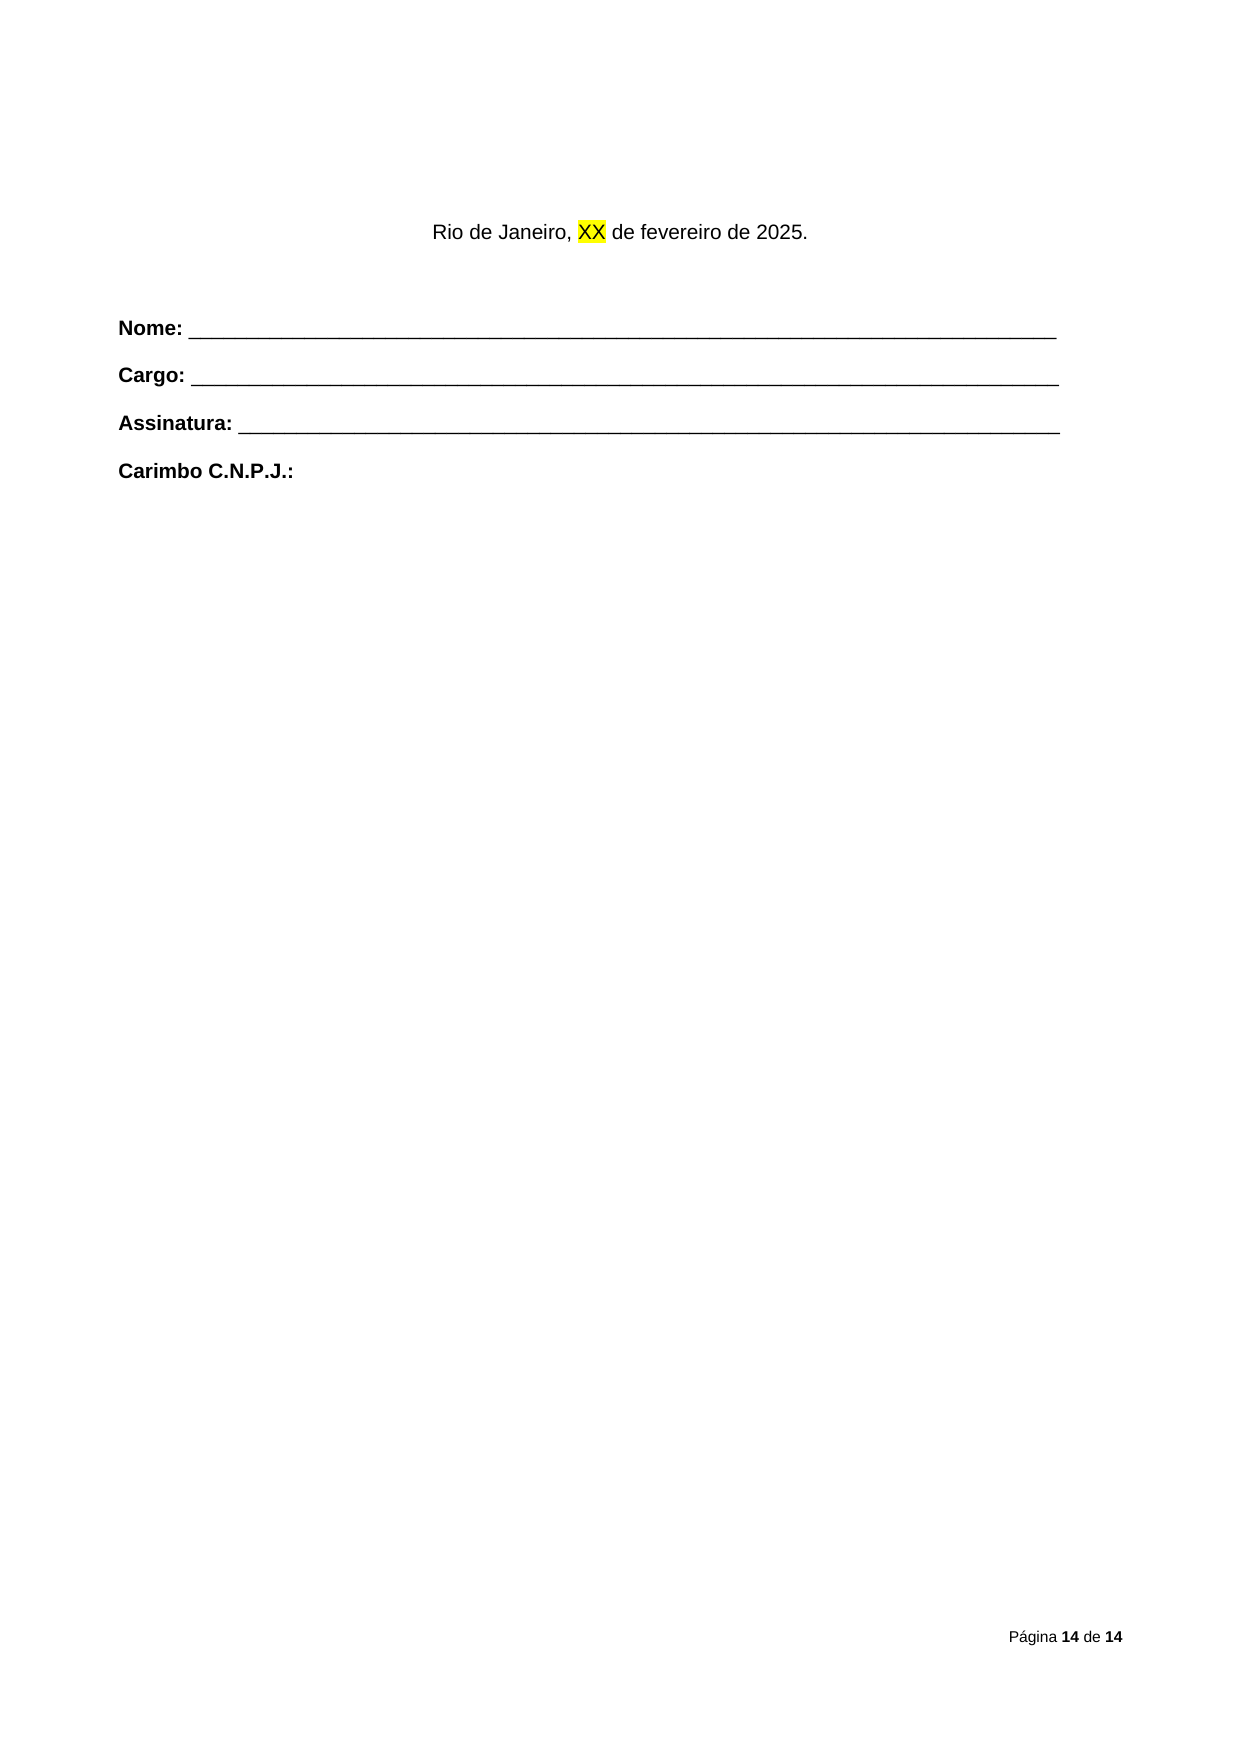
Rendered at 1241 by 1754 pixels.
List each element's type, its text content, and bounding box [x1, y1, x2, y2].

text Nome: ___________________________________________________________________________ Cargo: ___________________________________________________________________________ [118, 315, 1122, 387]
text Rio de Janeiro, XX de fevereiro de 2025. [118, 219, 1122, 243]
text Assinatura: _______________________________________________________________________ [118, 411, 1122, 435]
text Carimbo C.N.P.J.: [118, 459, 1122, 483]
